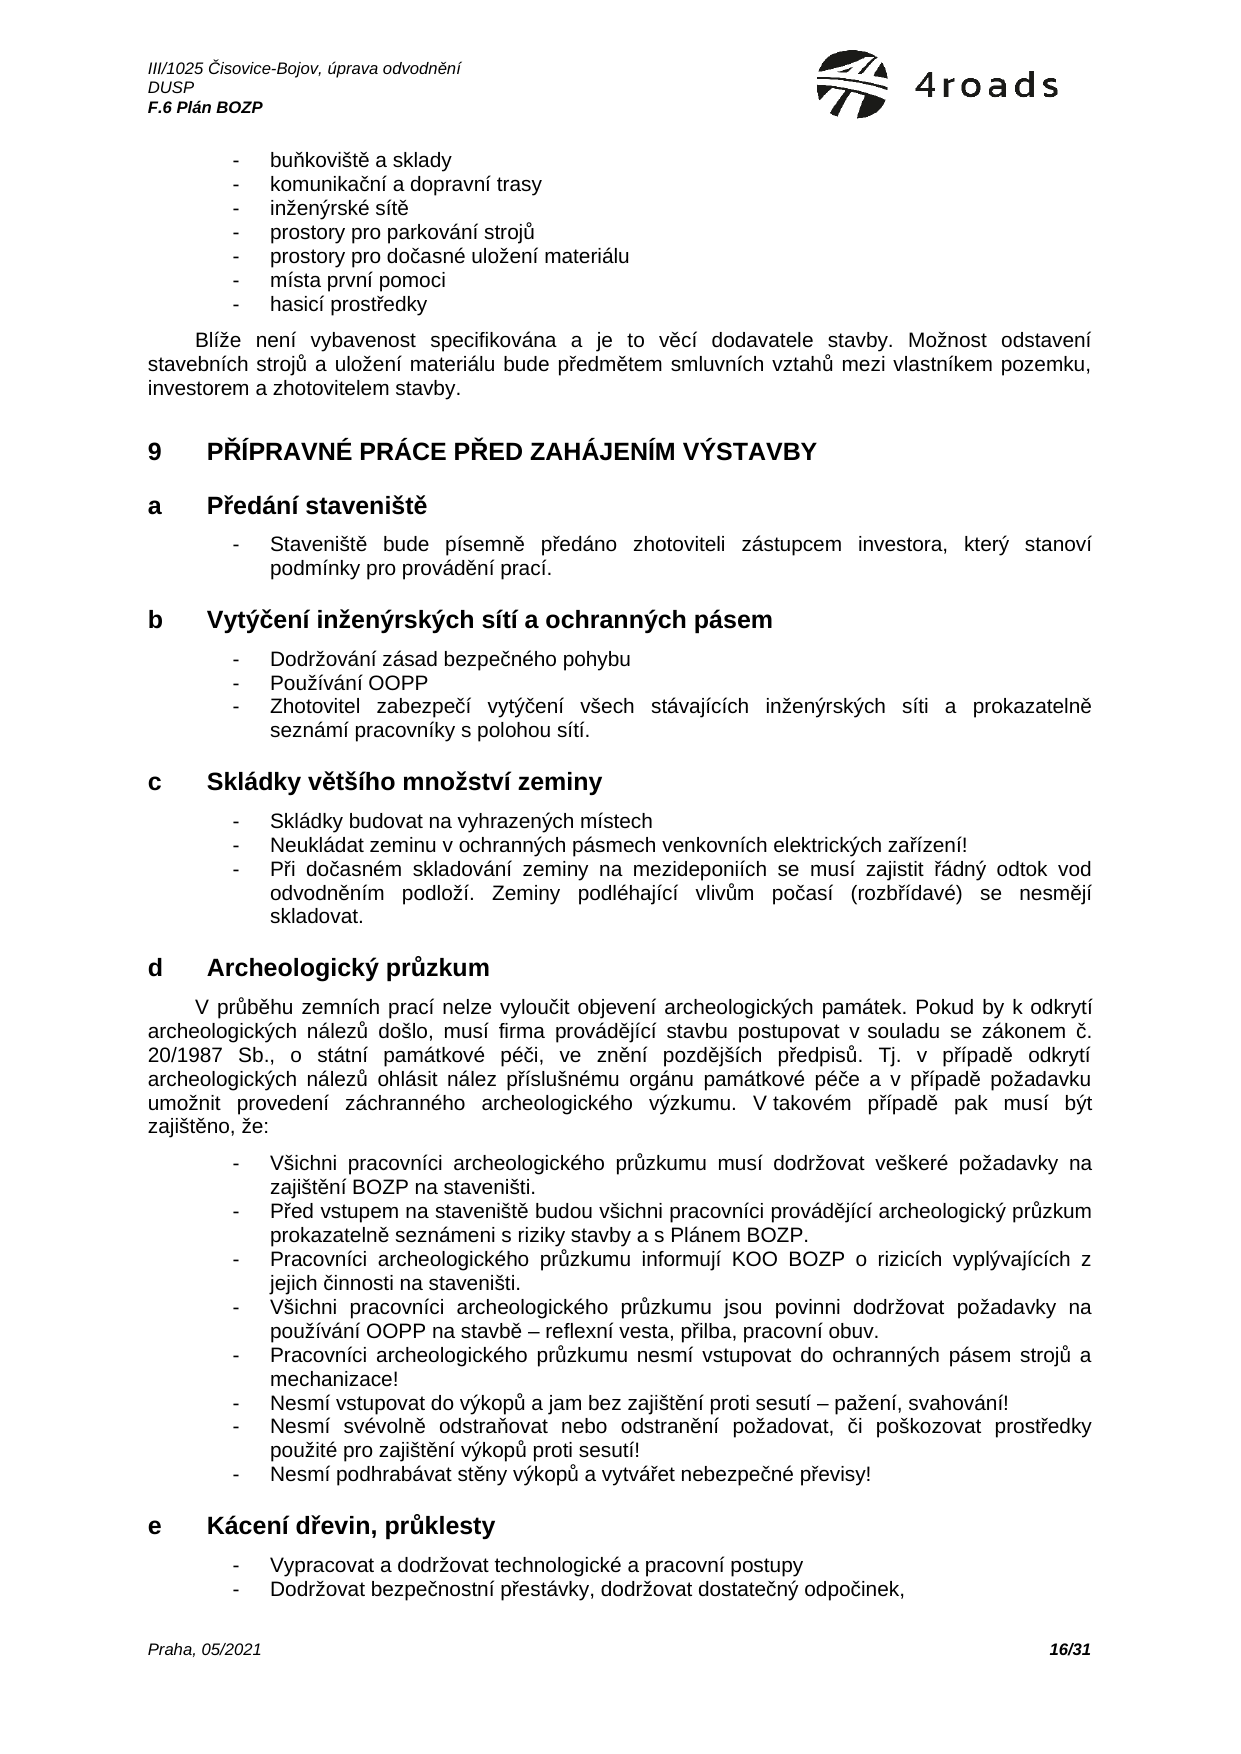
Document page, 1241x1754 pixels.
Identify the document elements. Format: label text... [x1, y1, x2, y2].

subtitle Kácení dřevin, průklesty [148, 1511, 1093, 1540]
list Vypracovat a dodržovat technologické a pracovní postupy [232, 1552, 1093, 1576]
list prostory pro dočasné uložení materiálu [232, 243, 1093, 267]
subtitle Vytýčení inženýrských sítí a ochranných pásem [148, 605, 1093, 634]
list Používání OOPP [232, 670, 1093, 694]
list inženýrské sítě [232, 196, 1093, 219]
list Při dočasném skladování zeminy na mezideponiích se musí zajistit řádný odtok vod odvodněním podloží. Zeminy podléhající vlivům počasí (rozbřídavé) se nesmějí skladovat. [232, 856, 1093, 928]
list buňkoviště a sklady [232, 148, 1093, 172]
list Nesmí svévolně odstraňovat nebo odstranění požadovat, či poškozovat prostředky použité pro zajištění výkopů proti sesutí! [232, 1414, 1093, 1462]
list místa první pomoci [232, 267, 1093, 291]
picture [806, 40, 1073, 132]
list Nesmí podhrabávat stěny výkopů a vytvářet nebezpečné převisy! [232, 1462, 1093, 1486]
list Pracovníci archeologického průzkumu informují KOO BOZP o rizicích vyplývajících z jejich činnosti na staveništi. [232, 1247, 1093, 1294]
subtitle Skládky většího množství zeminy [148, 767, 1093, 796]
list Skládky budovat na vyhrazených místech [232, 808, 1093, 832]
text V průběhu zemních prací nelze vyloučit objevení archeologických památek. Pokud by k odkrytí archeologických nálezů došlo, musí firma provádějící stavbu postupovat v souladu se zákonem č. 20/1987 Sb., o státní památkové péči, ve znění pozdějších předpisů. Tj. v případě odkrytí archeologických nálezů ohlásit nález příslušnému orgánu památkové péče a v případě požadavku umožnit provedení záchranného archeologického výzkumu. V takovém případě pak musí být zajištěno, že: [148, 994, 1093, 1138]
list prostory pro parkování strojů [232, 219, 1093, 243]
list Před vstupem na staveniště budou všichni pracovníci provádějící archeologický průzkum prokazatelně seznámeni s riziky stavby a s Plánem BOZP. [232, 1199, 1093, 1247]
subtitle Přípravné práce před zahájením výstavby [148, 437, 1093, 466]
list Všichni pracovníci archeologického průzkumu jsou povinni dodržovat požadavky na používání OOPP na stavbě – reflexní vesta, přilba, pracovní obuv. [232, 1294, 1093, 1342]
list Pracovníci archeologického průzkumu nesmí vstupovat do ochranných pásem strojů a mechanizace! [232, 1342, 1093, 1390]
subtitle Archeologický průzkum [148, 953, 1093, 982]
list Nesmí vstupovat do výkopů a jam bez zajištění proti sesutí – pažení, svahování! [232, 1390, 1093, 1414]
list hasicí prostředky [232, 291, 1093, 315]
list Zhotovitel zabezpečí vytýčení všech stávajících inženýrských síti a prokazatelně seznámí pracovníky s polohou sítí. [232, 694, 1093, 742]
list Dodržování zásad bezpečného pohybu [232, 646, 1093, 670]
list Neukládat zeminu v ochranných pásmech venkovních elektrických zařízení! [232, 832, 1093, 856]
list Dodržovat bezpečnostní přestávky, dodržovat dostatečný odpočinek, [232, 1576, 1093, 1600]
subtitle Předání staveniště [148, 491, 1093, 520]
list Všichni pracovníci archeologického průzkumu musí dodržovat veškeré požadavky na zajištění BOZP na staveništi. [232, 1151, 1093, 1199]
text Blíže není vybavenost specifikována a je to věcí dodavatele stavby. Možnost odstavení stavebních strojů a uložení materiálu bude předmětem smluvních vztahů mezi vlastníkem pozemku, investorem a zhotovitelem stavby. [148, 328, 1093, 400]
list Staveniště bude písemně předáno zhotoviteli zástupcem investora, který stanoví podmínky pro provádění prací. [232, 532, 1093, 580]
list komunikační a dopravní trasy [232, 172, 1093, 196]
